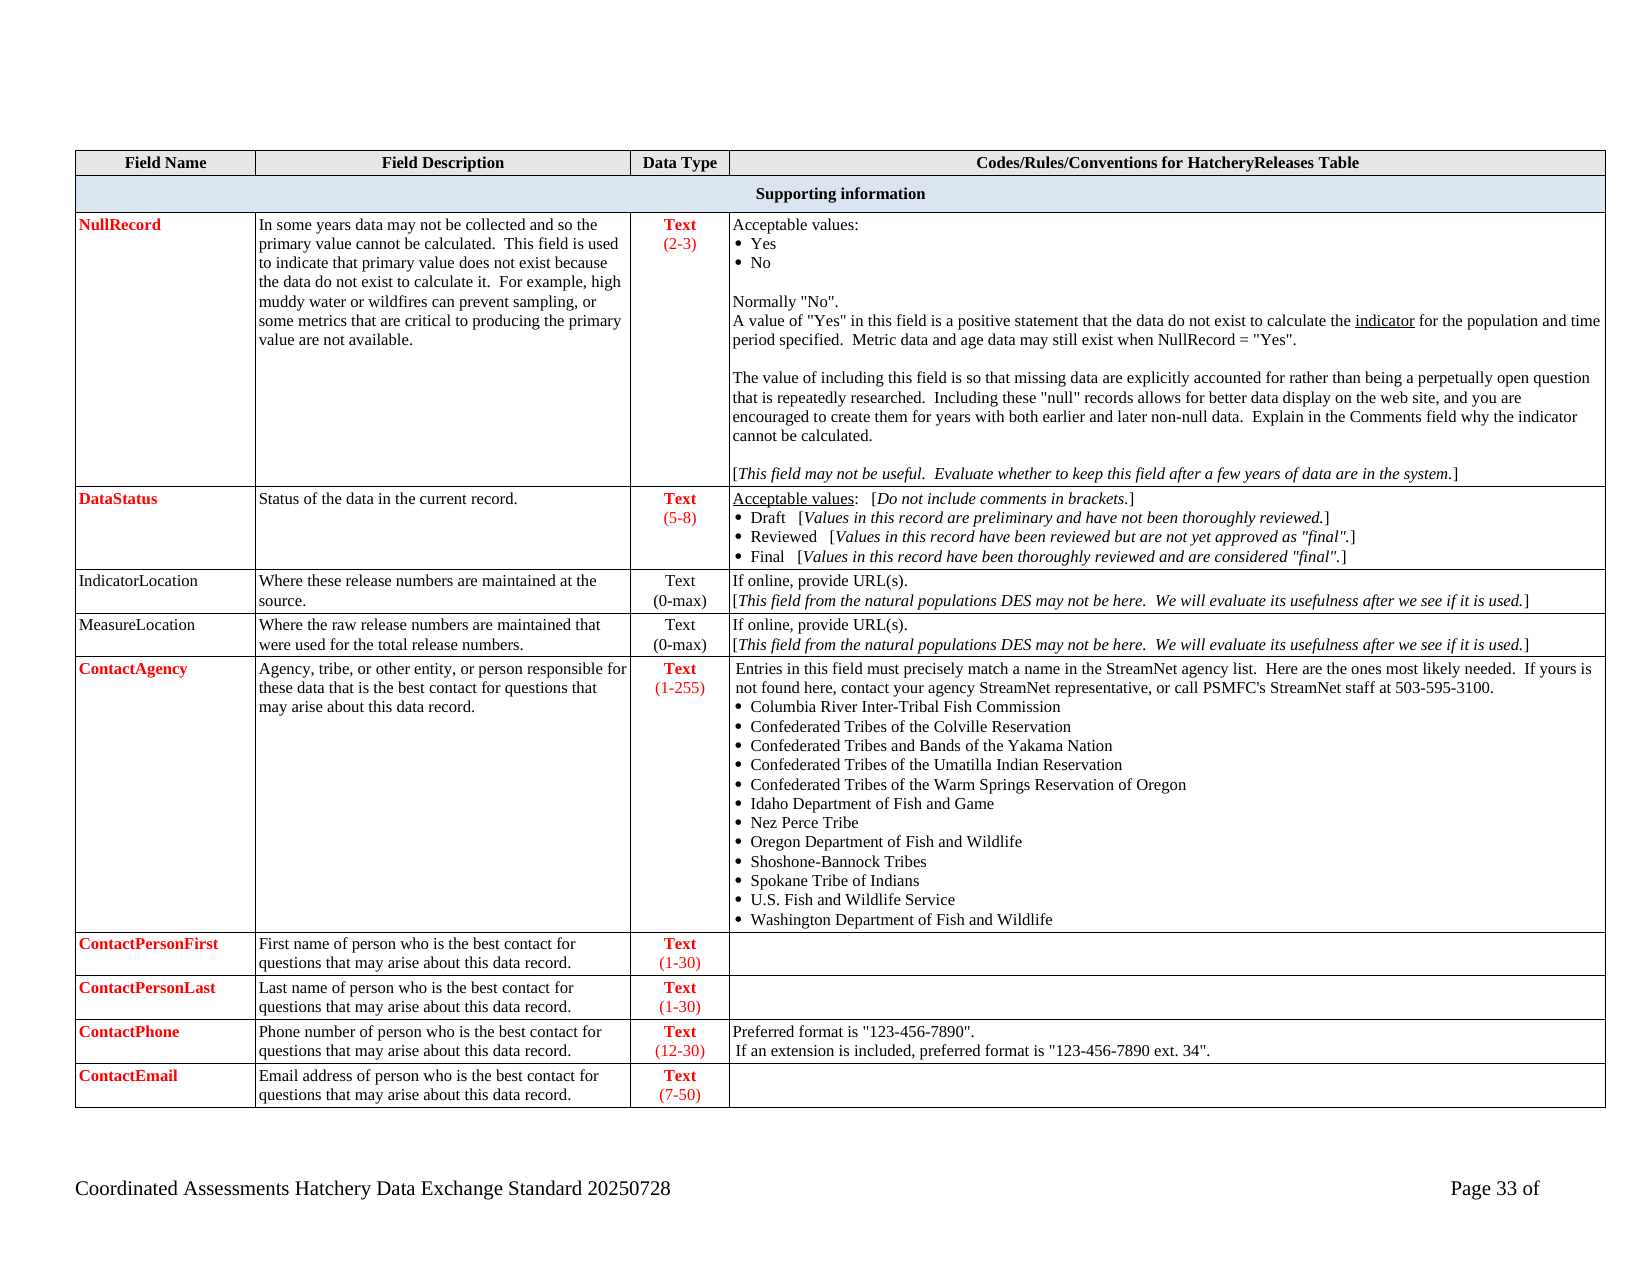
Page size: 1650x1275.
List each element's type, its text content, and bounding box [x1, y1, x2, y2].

table_cell Status of the data in the current record. [256, 487, 630, 569]
table_cell First name of person who is the best contact for questions that may arise about this data record. [256, 933, 630, 975]
table_cell MeasureLocation [76, 614, 255, 656]
table_cell Phone number of person who is the best contact for questions that may arise about this data record. [256, 1020, 630, 1063]
table_cell IndicatorLocation [76, 570, 255, 613]
table_cell Text (0-max) [631, 614, 729, 656]
table_cell Text (1-255) [631, 657, 729, 932]
table_cell Acceptable values: Yes No Normally "No". A value of "Yes" in this field is a positive statement that the data do not exist to calculate the indicator for the population and time period specified. Metric data and age data may still exist when NullRecord = "Yes". The value of including this field is so that missing data are explicitly accounted for rather than being a perpetually open question that is repeatedly researched. Including these "null" records allows for better data display on the web site, and you are encouraged to create them for years with both earlier and later non-null data. Explain in the Comments field why the indicator cannot be calculated. [This field may not be useful. Evaluate whether to keep this field after a few years of data are in the system.] [730, 213, 1605, 486]
table_cell NullRecord [76, 213, 255, 486]
table_cell [730, 1064, 1605, 1107]
table_cell Text (2-3) [631, 213, 729, 486]
table_cell ContactEmail [76, 1064, 255, 1107]
table_cell Where the raw release numbers are maintained that were used for the total release numbers. [256, 614, 630, 656]
table_header Field Description [256, 151, 630, 175]
table_header Codes/Rules/Conventions for HatcheryReleases Table [730, 151, 1605, 175]
table_cell If online, provide URL(s). [This field from the natural populations DES may not be here. We will evaluate its usefulness after we see if it is used.] [730, 570, 1605, 613]
table_cell Text (1-30) [631, 976, 729, 1019]
table_cell Text (5-8) [631, 487, 729, 569]
table_cell In some years data may not be collected and so the primary value cannot be calculated. This field is used to indicate that primary value does not exist because the data do not exist to calculate it. For example, high muddy water or wildfires can prevent sampling, or some metrics that are critical to producing the primary value are not available. [256, 213, 630, 486]
table_header Field Name [76, 151, 255, 175]
table_cell If online, provide URL(s). [This field from the natural populations DES may not be here. We will evaluate its usefulness after we see if it is used.] [730, 614, 1605, 656]
table_cell Text (0-max) [631, 570, 729, 613]
table_cell Acceptable values: [Do not include comments in brackets.] Draft [Values in this record are preliminary and have not been thoroughly reviewed.] Reviewed [Values in this record have been reviewed but are not yet approved as "final".] Final [Values in this record have been thoroughly reviewed and are considered "final".] [730, 487, 1605, 569]
table_cell Supporting information [76, 176, 1605, 212]
table_cell Entries in this field must precisely match a name in the StreamNet agency list. Here are the ones most likely needed. If yours is not found here, contact your agency StreamNet representative, or call PSMFC's StreamNet staff at 503-595-3100. Columbia River Inter-Tribal Fish Commission Confederated Tribes of the Colville Reservation Confederated Tribes and Bands of the Yakama Nation Confederated Tribes of the Umatilla Indian Reservation Confederated Tribes of the Warm Springs Reservation of Oregon Idaho Department of Fish and Game Nez Perce Tribe Oregon Department of Fish and Wildlife Shoshone-Bannock Tribes Spokane Tribe of Indians U.S. Fish and Wildlife Service Washington Department of Fish and Wildlife [730, 657, 1605, 932]
table_cell [730, 933, 1605, 975]
table_header Data Type [631, 151, 729, 175]
table_cell ContactPersonFirst [76, 933, 255, 975]
table_cell Text (1-30) [631, 933, 729, 975]
table_cell Preferred format is "123-456-7890". If an extension is included, preferred format is "123-456-7890 ext. 34". [730, 1020, 1605, 1063]
table_cell ContactAgency [76, 657, 255, 932]
table_cell Where these release numbers are maintained at the source. [256, 570, 630, 613]
table_cell Text (12-30) [631, 1020, 729, 1063]
table_cell ContactPhone [76, 1020, 255, 1063]
table_cell Text (7-50) [631, 1064, 729, 1107]
table_cell Agency, tribe, or other entity, or person responsible for these data that is the best contact for questions that may arise about this data record. [256, 657, 630, 932]
table_cell [730, 976, 1605, 1019]
table_cell ContactPersonLast [76, 976, 255, 1019]
table_cell Last name of person who is the best contact for questions that may arise about this data record. [256, 976, 630, 1019]
table_cell Email address of person who is the best contact for questions that may arise about this data record. [256, 1064, 630, 1107]
table_cell DataStatus [76, 487, 255, 569]
